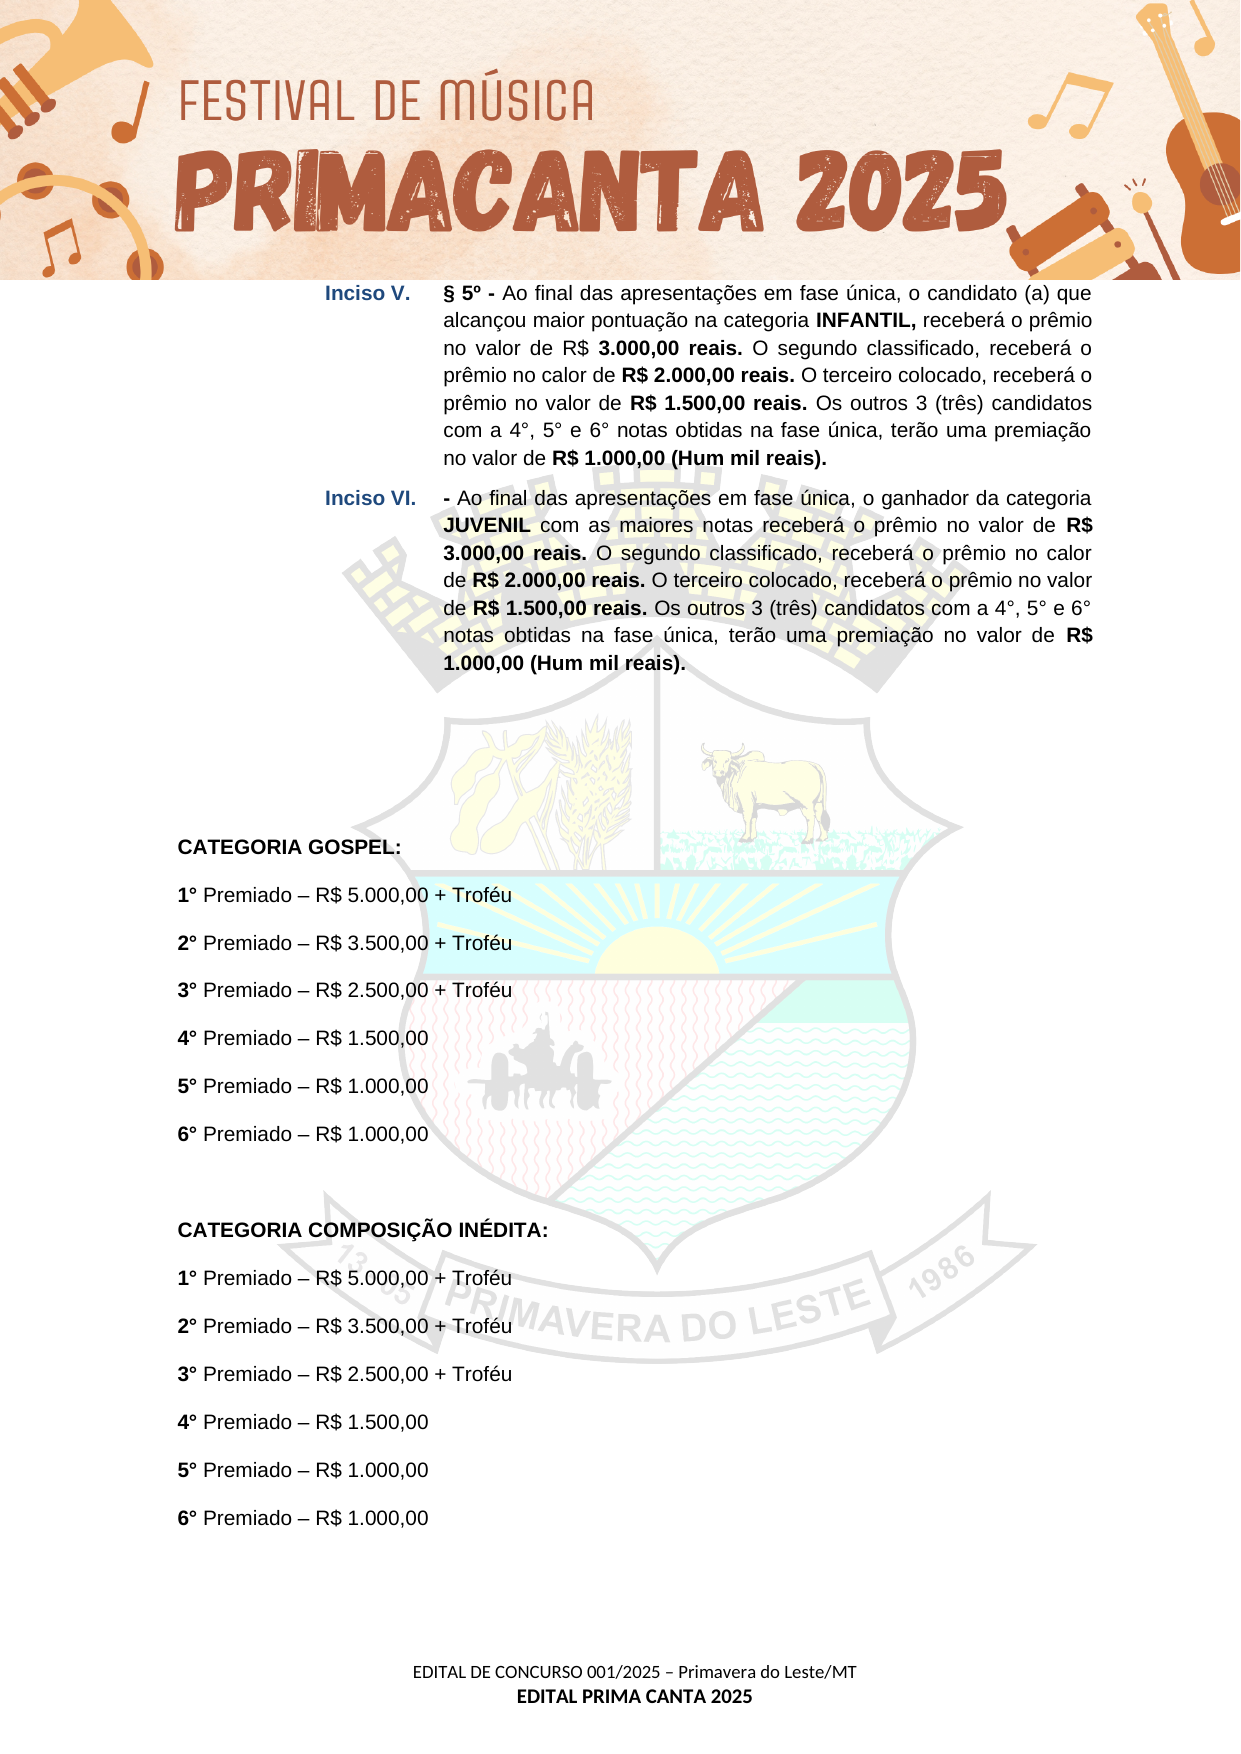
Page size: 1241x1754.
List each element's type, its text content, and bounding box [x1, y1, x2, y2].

text 4° Premiado – R$ 1.500,00 [177, 1409, 1137, 1433]
text 1° Premiado – R$ 5.000,00 + Troféu [177, 882, 1137, 906]
text 4° Premiado – R$ 1.500,00 [177, 1026, 1137, 1050]
text 1° Premiado – R$ 5.000,00 + Troféu [177, 1266, 1137, 1290]
text 3° Premiado – R$ 2.500,00 + Troféu [177, 1362, 1137, 1386]
text § 5º - Ao final das apresentações em fase única, o candidato (a) que alcançou maior pontuação na categoria INFANTIL, receberá o prêmio no valor de R$ 3.000,00 reais. O segundo classificado, receberá o prêmio no calor de R$ 2.000,00 reais. O terceiro colocado, receberá o prêmio no valor de R$ 1.500,00 reais. Os outros 3 (três) candidatos com a 4°, 5° e 6° notas obtidas na fase única, terão uma premiação no valor de R$ 1.000,00 (Hum mil reais). [325, 281, 1093, 469]
text 2° Premiado – R$ 3.500,00 + Troféu [177, 930, 1137, 954]
text 2° Premiado – R$ 3.500,00 + Troféu [177, 1314, 1137, 1338]
text 5° Premiado – R$ 1.000,00 [177, 1457, 1137, 1481]
text 6° Premiado – R$ 1.000,00 [177, 1505, 1137, 1529]
text 3° Premiado – R$ 2.500,00 + Troféu [177, 978, 1137, 1002]
text CATEGORIA COMPOSIÇÃO INÉDITA: [177, 1218, 1137, 1242]
picture [0, 0, 1241, 280]
text 6° Premiado – R$ 1.000,00 [177, 1122, 1137, 1146]
text - Ao final das apresentações em fase única, o ganhador da categoria JUVENIL com as maiores notas receberá o prêmio no valor de R$ 3.000,00 reais. O segundo classificado, receberá o prêmio no calor de R$ 2.000,00 reais. O terceiro colocado, receberá o prêmio no valor de R$ 1.500,00 reais. Os outros 3 (três) candidatos com a 4°, 5° e 6° notas obtidas na fase única, terão uma premiação no valor de R$ 1.000,00 (Hum mil reais). [325, 486, 1093, 674]
text CATEGORIA GOSPEL: [177, 834, 1137, 858]
text 5° Premiado – R$ 1.000,00 [177, 1074, 1137, 1098]
